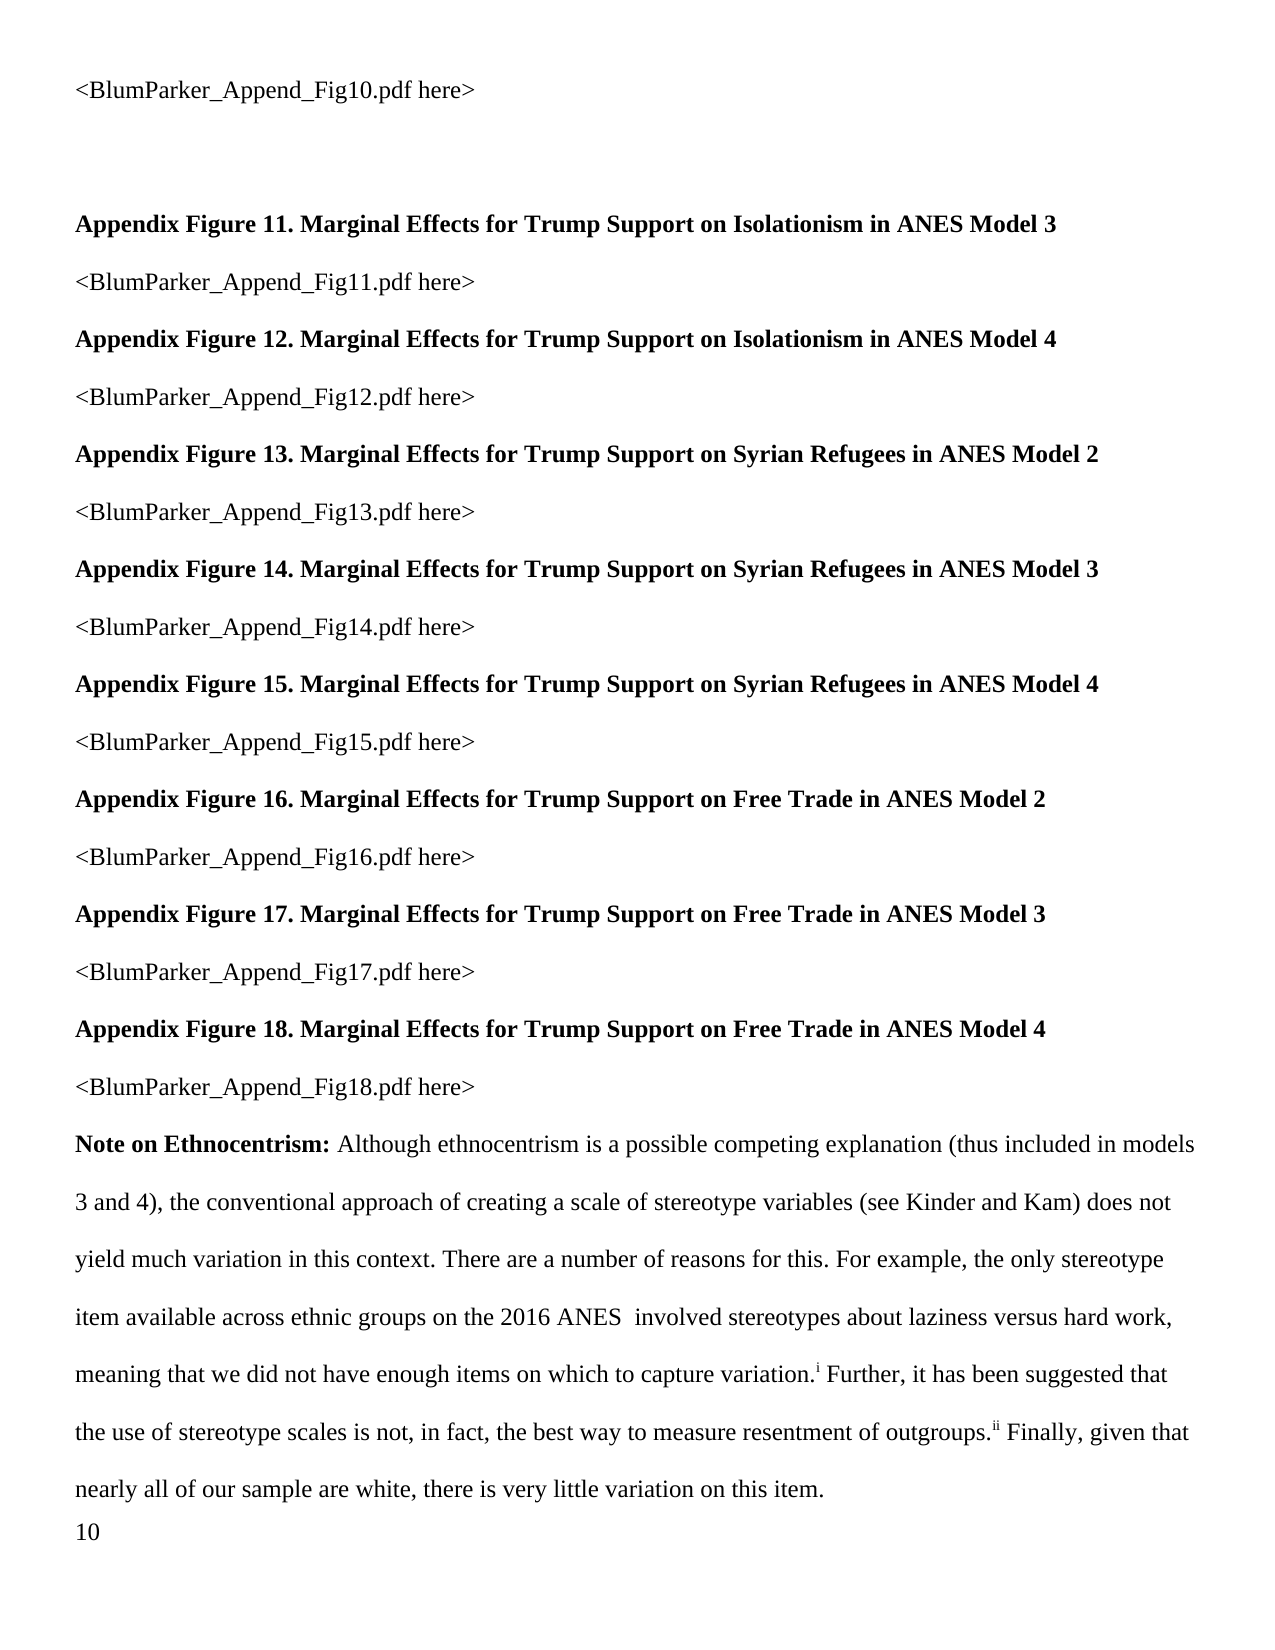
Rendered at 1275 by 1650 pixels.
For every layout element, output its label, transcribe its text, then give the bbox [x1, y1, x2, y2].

text Appendix Figure 15. Marginal Effects for Trump Support on Syrian Refugees in ANES Model 4 [75, 669, 1200, 698]
text Appendix Figure 17. Marginal Effects for Trump Support on Free Trade in ANES Model 3 [75, 899, 1200, 928]
text <BlumParker_Append_Fig13.pdf here> [75, 497, 1200, 526]
text <BlumParker_Append_Fig11.pdf here> [75, 267, 1200, 296]
text <BlumParker_Append_Fig10.pdf here> [75, 75, 1200, 104]
text Appendix Figure 11. Marginal Effects for Trump Support on Isolationism in ANES Model 3 [75, 209, 1200, 238]
text Appendix Figure 18. Marginal Effects for Trump Support on Free Trade in ANES Model 4 [75, 1014, 1200, 1043]
text <BlumParker_Append_Fig14.pdf here> [75, 612, 1200, 641]
text Appendix Figure 14. Marginal Effects for Trump Support on Syrian Refugees in ANES Model 3 [75, 554, 1200, 583]
text <BlumParker_Append_Fig17.pdf here> [75, 957, 1200, 986]
text Note on Ethnocentrism: Although ethnocentrism is a possible competing explanation (thus included in models 3 and 4), the conventional approach of creating a scale of stereotype variables (see Kinder and Kam) does not yield much variation in this context. There are a number of reasons for this. For example, the only stereotype item available across ethnic groups on the 2016 ANES involved stereotypes about laziness versus hard work, meaning that we did not have enough items on which to capture variation. Further, it has been suggested that the use of stereotype scales is not, in fact, the best way to measure resentment of outgroups. Finally, given that nearly all of our sample are white, there is very little variation on this item. [75, 1129, 1200, 1503]
text <BlumParker_Append_Fig12.pdf here> [75, 382, 1200, 411]
text <BlumParker_Append_Fig18.pdf here> [75, 1072, 1200, 1101]
text <BlumParker_Append_Fig15.pdf here> [75, 727, 1200, 756]
text Appendix Figure 16. Marginal Effects for Trump Support on Free Trade in ANES Model 2 [75, 784, 1200, 813]
text Appendix Figure 12. Marginal Effects for Trump Support on Isolationism in ANES Model 4 [75, 324, 1200, 353]
text <BlumParker_Append_Fig16.pdf here> [75, 842, 1200, 871]
text Appendix Figure 13. Marginal Effects for Trump Support on Syrian Refugees in ANES Model 2 [75, 439, 1200, 468]
